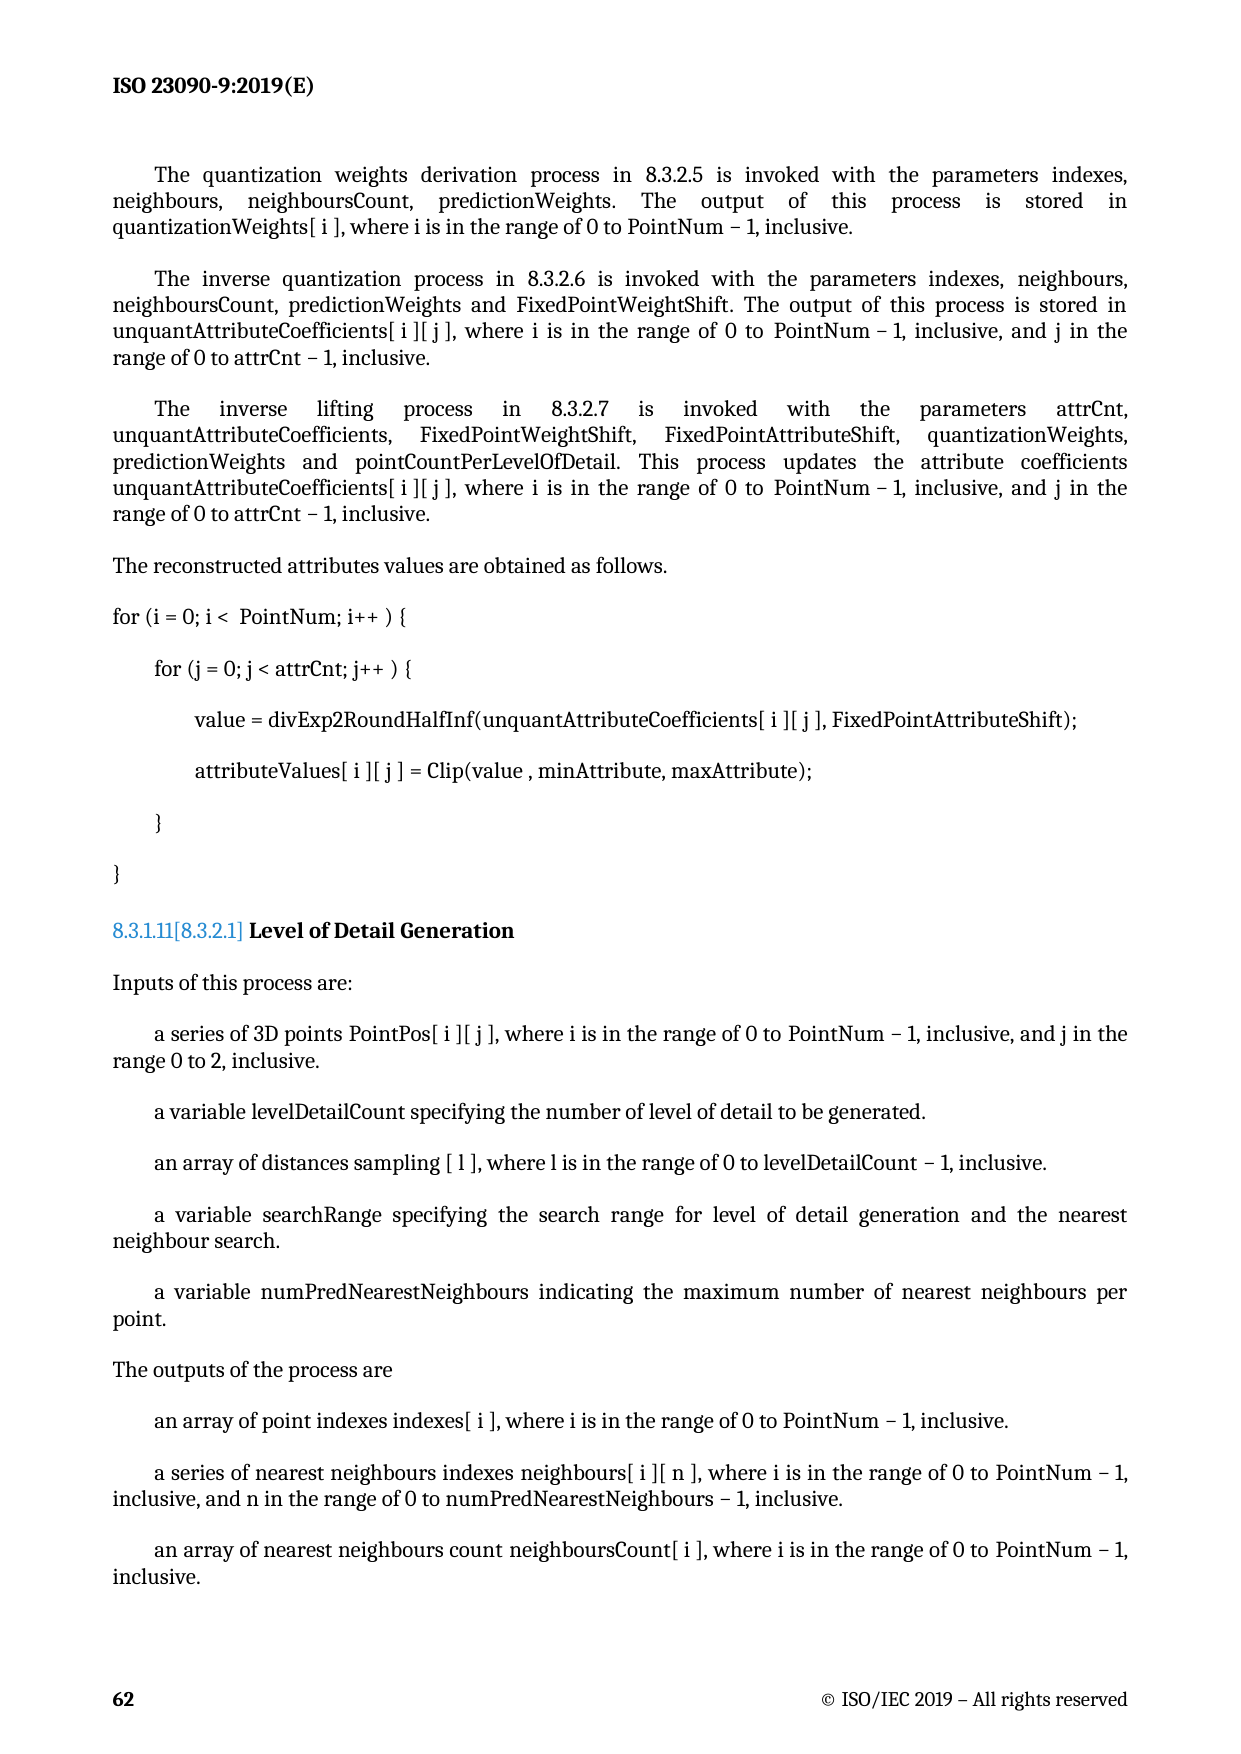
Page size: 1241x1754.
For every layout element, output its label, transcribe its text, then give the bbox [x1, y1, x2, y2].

text Inputs of this process are: [112, 970, 1128, 996]
text } [112, 809, 1128, 836]
text value = divExp2RoundHalfInf(unquantAttributeCoefficients[ i ][ j ], FixedPointAttributeShift); [112, 707, 1128, 733]
text The inverse quantization process in 8.3.2.6 is invoked with the parameters indexes, neighbours, neighboursCount, predictionWeights and FixedPointWeightShift. The output of this process is stored in unquantAttributeCoefficients[ i ][ j ], where i is in the range of 0 to PointNum − 1, inclusive, and j in the range of 0 to attrCnt − 1, inclusive. [112, 265, 1128, 371]
text for (i = 0; i < PointNum; i++ ) { [112, 604, 1128, 630]
text The inverse lifting process in 8.3.2.7 is invoked with the parameters attrCnt, unquantAttributeCoefficients, FixedPointWeightShift, FixedPointAttributeShift, quantizationWeights, predictionWeights and pointCountPerLevelOfDetail. This process updates the attribute coefficients unquantAttributeCoefficients[ i ][ j ], where i is in the range of 0 to PointNum − 1, inclusive, and j in the range of 0 to attrCnt − 1, inclusive. [112, 396, 1128, 528]
text for (j = 0; j < attrCnt; j++ ) { [112, 655, 1128, 682]
text a series of nearest neighbours indexes neighbours[ i ][ n ], where i is in the range of 0 to PointNum − 1, inclusive, and n in the range of 0 to numPredNearestNeighbours − 1, inclusive. [112, 1459, 1128, 1512]
text an array of point indexes indexes[ i ], where i is in the range of 0 to PointNum − 1, inclusive. [112, 1408, 1128, 1434]
text a variable numPredNearestNeighbours indicating the maximum number of nearest neighbours per point. [112, 1279, 1128, 1332]
text a series of 3D points PointPos[ i ][ j ], where i is in the range of 0 to PointNum − 1, inclusive, and j in the range 0 to 2, inclusive. [112, 1021, 1128, 1074]
text an array of distances sampling [ l ], where l is in the range of 0 to levelDetailCount − 1, inclusive. [112, 1150, 1128, 1176]
text The quantization weights derivation process in 8.3.2.5 is invoked with the parameters indexes, neighbours, neighboursCount, predictionWeights. The output of this process is stored in quantizationWeights[ i ], where i is in the range of 0 to PointNum − 1, inclusive. [112, 161, 1128, 240]
subtitle Level of Detail Generation [112, 918, 1128, 945]
text } [112, 861, 1128, 887]
text a variable levelDetailCount specifying the number of level of detail to be generated. [112, 1099, 1128, 1125]
text an array of nearest neighbours count neighboursCount[ i ], where i is in the range of 0 to PointNum − 1, inclusive. [112, 1537, 1128, 1590]
text a variable searchRange specifying the search range for level of detail generation and the nearest neighbour search. [112, 1201, 1128, 1254]
text attributeValues[ i ][ j ] = Clip(value , minAttribute, maxAttribute); [112, 758, 1128, 784]
text The reconstructed attributes values are obtained as follows. [112, 553, 1128, 579]
text The outputs of the process are [112, 1357, 1128, 1383]
